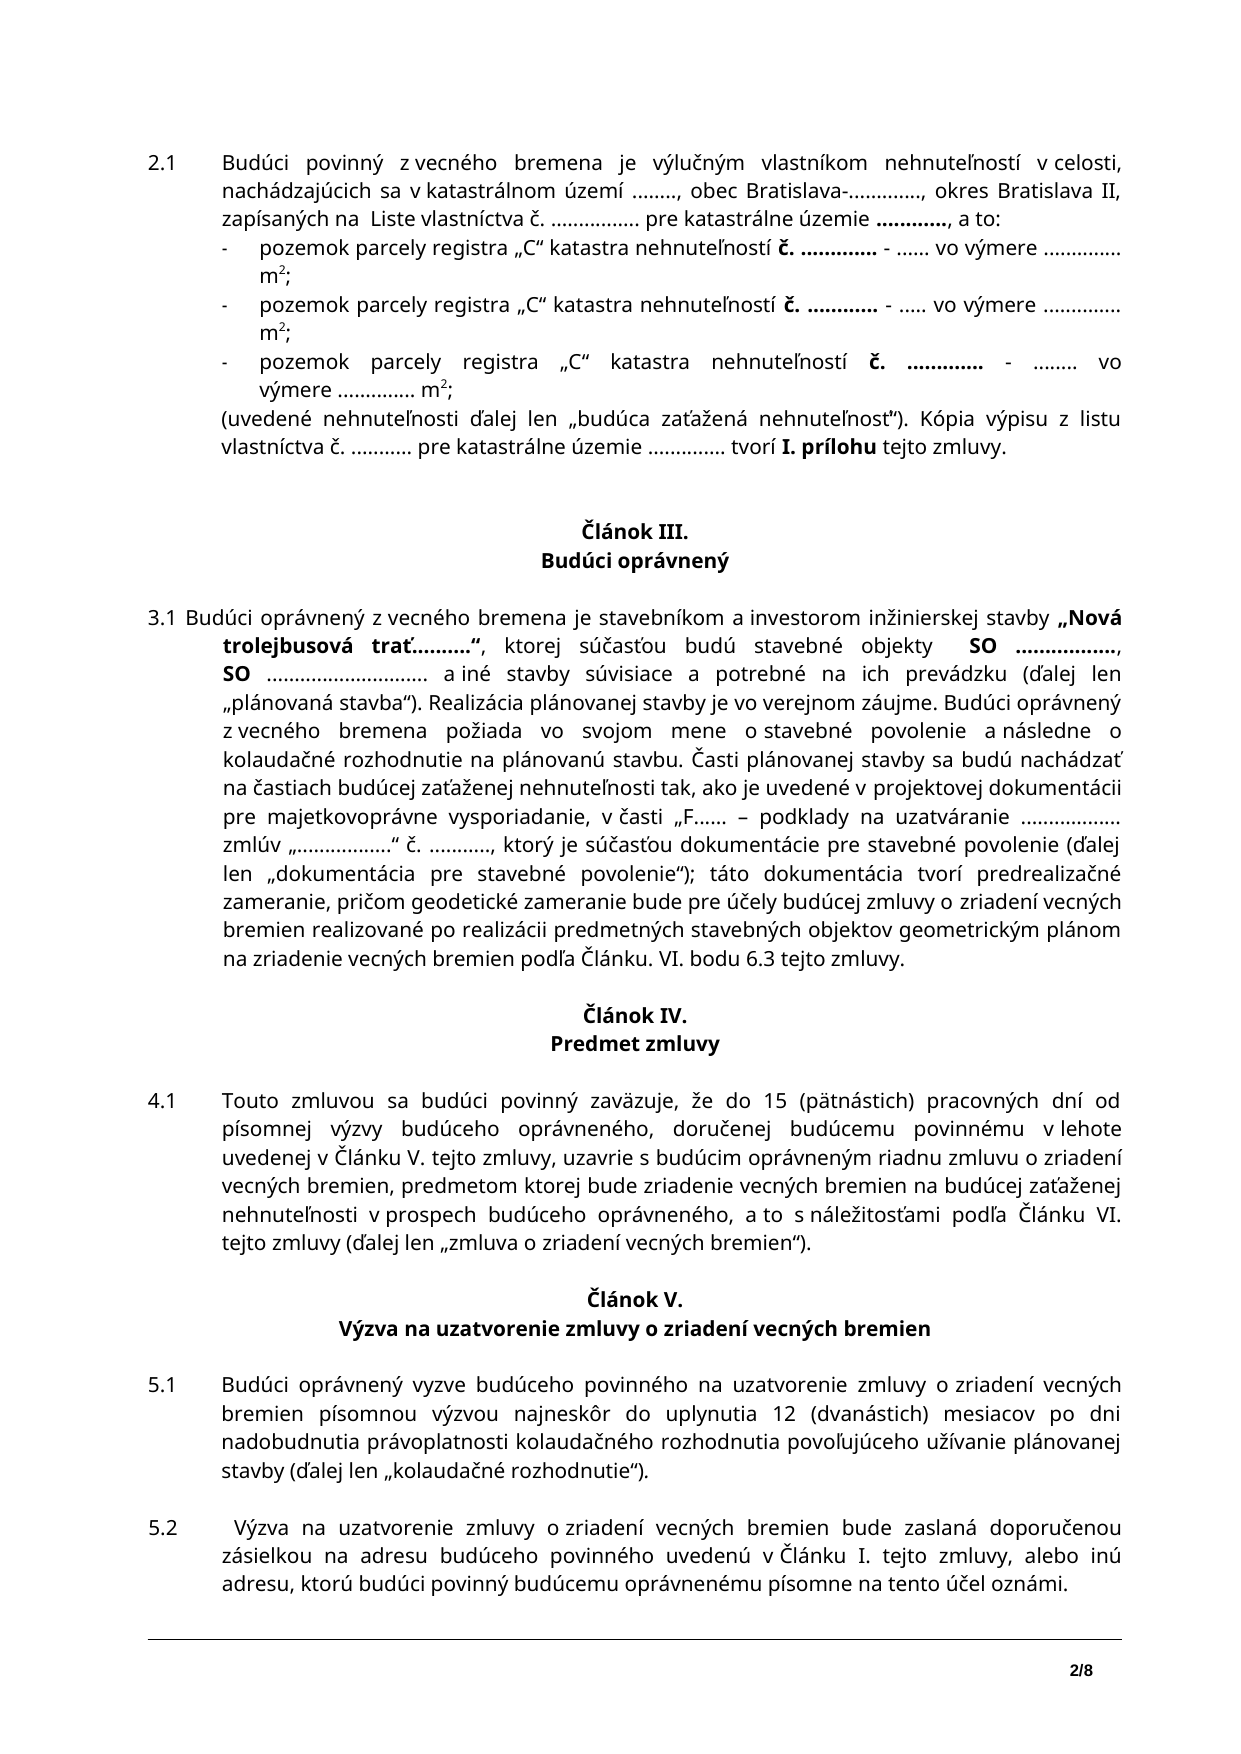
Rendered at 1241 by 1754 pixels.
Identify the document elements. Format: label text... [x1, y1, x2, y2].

text Článok IV. [148, 1001, 1122, 1029]
list pozemok parcely registra „C“ katastra nehnuteľností č. ............ - ..... vo výmere .............. m2; [222, 290, 1122, 347]
text Článok V. [148, 1285, 1122, 1314]
text 5.1 Budúci oprávnený vyzve budúceho povinného na uzatvorenie zmluvy o zriadení vecných bremien písomnou výzvou najneskôr do uplynutia 12 (dvanástich) mesiacov po dni nadobudnutia právoplatnosti kolaudačného rozhodnutia povoľujúceho užívanie plánovanej stavby (ďalej len „kolaudačné rozhodnutie“). [148, 1371, 1122, 1484]
text 2.1 Budúci povinný z vecného bremena je výlučným vlastníkom nehnuteľností v celosti, nachádzajúcich sa v katastrálnom území ........, obec Bratislava-............., okres Bratislava II, zapísaných na Liste vlastníctva č. ................ pre katastrálne územie ............, a to: [148, 148, 1122, 233]
text (uvedené nehnuteľnosti ďalej len „budúca zaťažená nehnuteľnosť“). Kópia výpisu z listu vlastníctva č. ........... pre katastrálne územie .............. tvorí I. prílohu tejto zmluvy. [221, 404, 1122, 461]
text Budúci oprávnený [148, 546, 1122, 574]
text Výzva na uzatvorenie zmluvy o zriadení vecných bremien [148, 1314, 1122, 1342]
text 4.1 Touto zmluvou sa budúci povinný zaväzuje, že do 15 (pätnástich) pracovných dní od písomnej výzvy budúceho oprávneného, doručenej budúcemu povinnému v lehote uvedenej v Článku V. tejto zmluvy, uzavrie s budúcim oprávneným riadnu zmluvu o zriadení vecných bremien, predmetom ktorej bude zriadenie vecných bremien na budúcej zaťaženej nehnuteľnosti v prospech budúceho oprávneného, a to s náležitosťami podľa Článku VI. tejto zmluvy (ďalej len „zmluva o zriadení vecných bremien“). [148, 1086, 1122, 1257]
list pozemok parcely registra „C“ katastra nehnuteľností č. ............. - ...... vo výmere .............. m2; [222, 233, 1122, 290]
text Článok III. [148, 517, 1122, 546]
list pozemok parcely registra „C“ katastra nehnuteľností č. ............. - ........ vo výmere .............. m2; [222, 347, 1122, 404]
text 5.2 Výzva na uzatvorenie zmluvy o zriadení vecných bremien bude zaslaná doporučenou zásielkou na adresu budúceho povinného uvedenú v Článku I. tejto zmluvy, alebo inú adresu, ktorú budúci povinný budúcemu oprávnenému písomne na tento účel oznámi. [148, 1513, 1122, 1598]
list Budúci oprávnený z vecného bremena je stavebníkom a investorom inžinierskej stavby „Nová trolejbusová trať..........“, ktorej súčasťou budú stavebné objekty SO ................., SO ............................. a iné stavby súvisiace a potrebné na ich prevádzku (ďalej len „plánovaná stavba“). Realizácia plánovanej stavby je vo verejnom záujme. Budúci oprávnený z vecného bremena požiada vo svojom mene o stavebné povolenie a následne o kolaudačné rozhodnutie na plánovanú stavbu. Časti plánovanej stavby sa budú nachádzať na častiach budúcej zaťaženej nehnuteľnosti tak, ako je uvedené v projektovej dokumentácii pre majetkovoprávne vysporiadanie, v časti „F...... – podklady na uzatváranie .................. zmlúv „.................“ č. ..........., ktorý je súčasťou dokumentácie pre stavebné povolenie (ďalej len „dokumentácia pre stavebné povolenie“); táto dokumentácia tvorí predrealizačné zameranie, pričom geodetické zameranie bude pre účely budúcej zmluvy o zriadení vecných bremien realizované po realizácii predmetných stavebných objektov geometrickým plánom na zriadenie vecných bremien podľa Článku. VI. bodu 6.3 tejto zmluvy. [148, 603, 1122, 972]
text predmet zmluvy [148, 1029, 1122, 1058]
